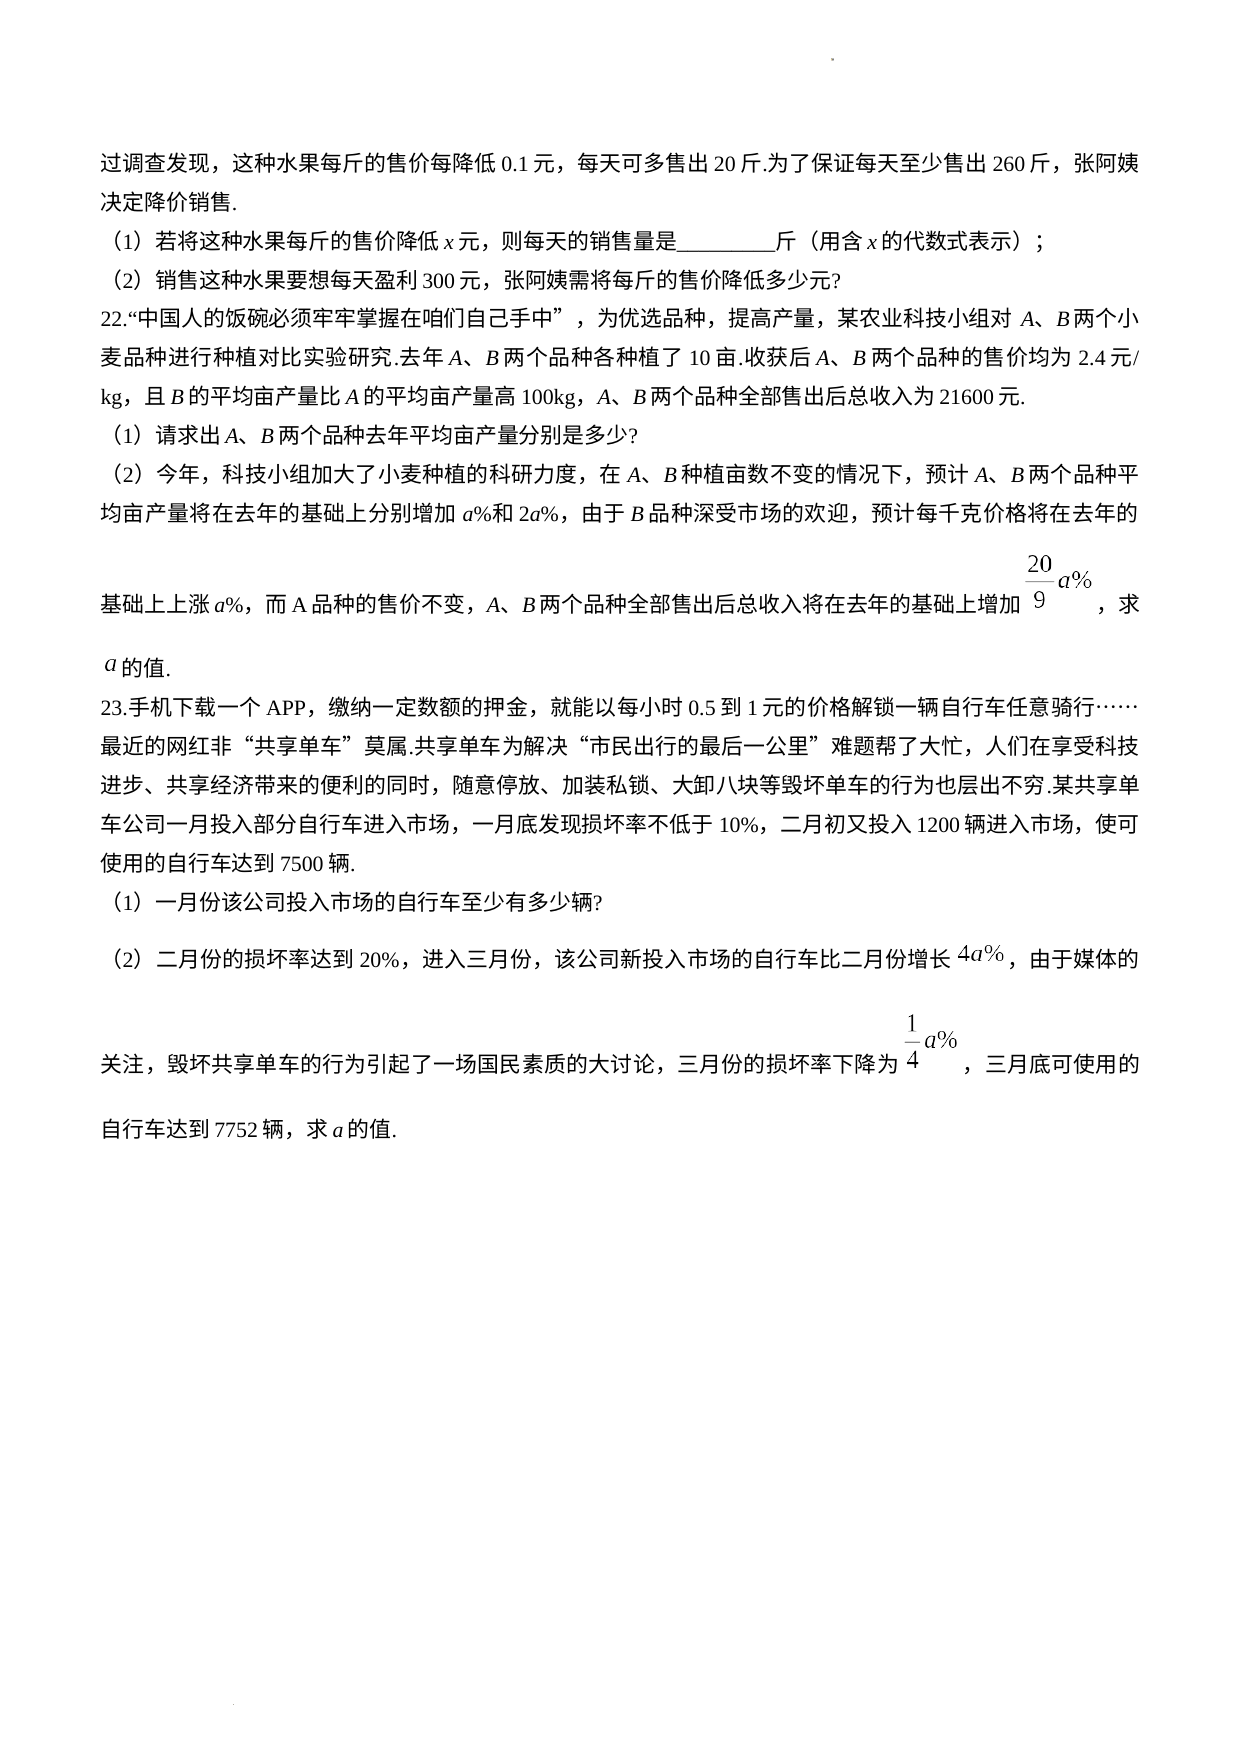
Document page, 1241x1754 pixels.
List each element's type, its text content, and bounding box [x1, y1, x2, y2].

text （2）二月份的损坏率达到20%，进入三月份，该公司新投入市场的自行车比二月份增长，由于媒体的关注，毁坏共享单车的行为引起了一场国民素质的大讨论，三月份的损坏率下降为，三月底可使用的自行车达到7752辆，求a的值. [100, 923, 1140, 1144]
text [100, 146, 1140, 217]
text （1）若将这种水果每斤的售价降低x元，则每天的销售量是_________斤（用含x的代数式表示）； [100, 223, 1140, 256]
text （1）请求出A、B两个品种去年平均亩产量分别是多少? [100, 418, 1140, 450]
text （2）销售这种水果要想每天盈利300元，张阿姨需将每斤的售价降低多少元? [100, 262, 1140, 295]
text 23.手机下载一个APP，缴纳一定数额的押金，就能以每小时0.5到1元的价格解锁一辆自行车任意骑行……最近的网红非“共享单车”莫属.共享单车为解决“市民出行的最后一公里”难题帮了大忙，人们在享受科技进步、共享经济带来的便利的同时，随意停放、加装私锁、大卸八块等毁坏单车的行为也层出不穷.某共享单车公司一月投入部分自行车进入市场，一月底发现损坏率不低于10%，二月初又投入1200辆进入市场，使可使用的自行车达到7500辆. [100, 690, 1140, 878]
text （1）一月份该公司投入市场的自行车至少有多少辆? [100, 884, 1140, 917]
text 22.“中国人的饭碗必须牢牢掌握在咱们自己手中”，为优选品种，提高产量，某农业科技小组对A、B两个小麦品种进行种植对比实验研究.去年A、B两个品种各种植了10亩.收获后A、B两个品种的售价均为2.4元/kg，且B的平均亩产量比A的平均亩产量高100kg，A、B两个品种全部售出后总收入为21600元. [100, 301, 1140, 411]
text （2）今年，科技小组加大了小麦种植的科研力度，在A、B种植亩数不变的情况下，预计A、B两个品种平均亩产量将在去年的基础上分别增加a%和2a%，由于B品种深受市场的欢迎，预计每千克价格将在去年的基础上上涨a%，而A品种的售价不变，A、B两个品种全部售出后总收入将在去年的基础上增加，求的值. [100, 456, 1140, 684]
